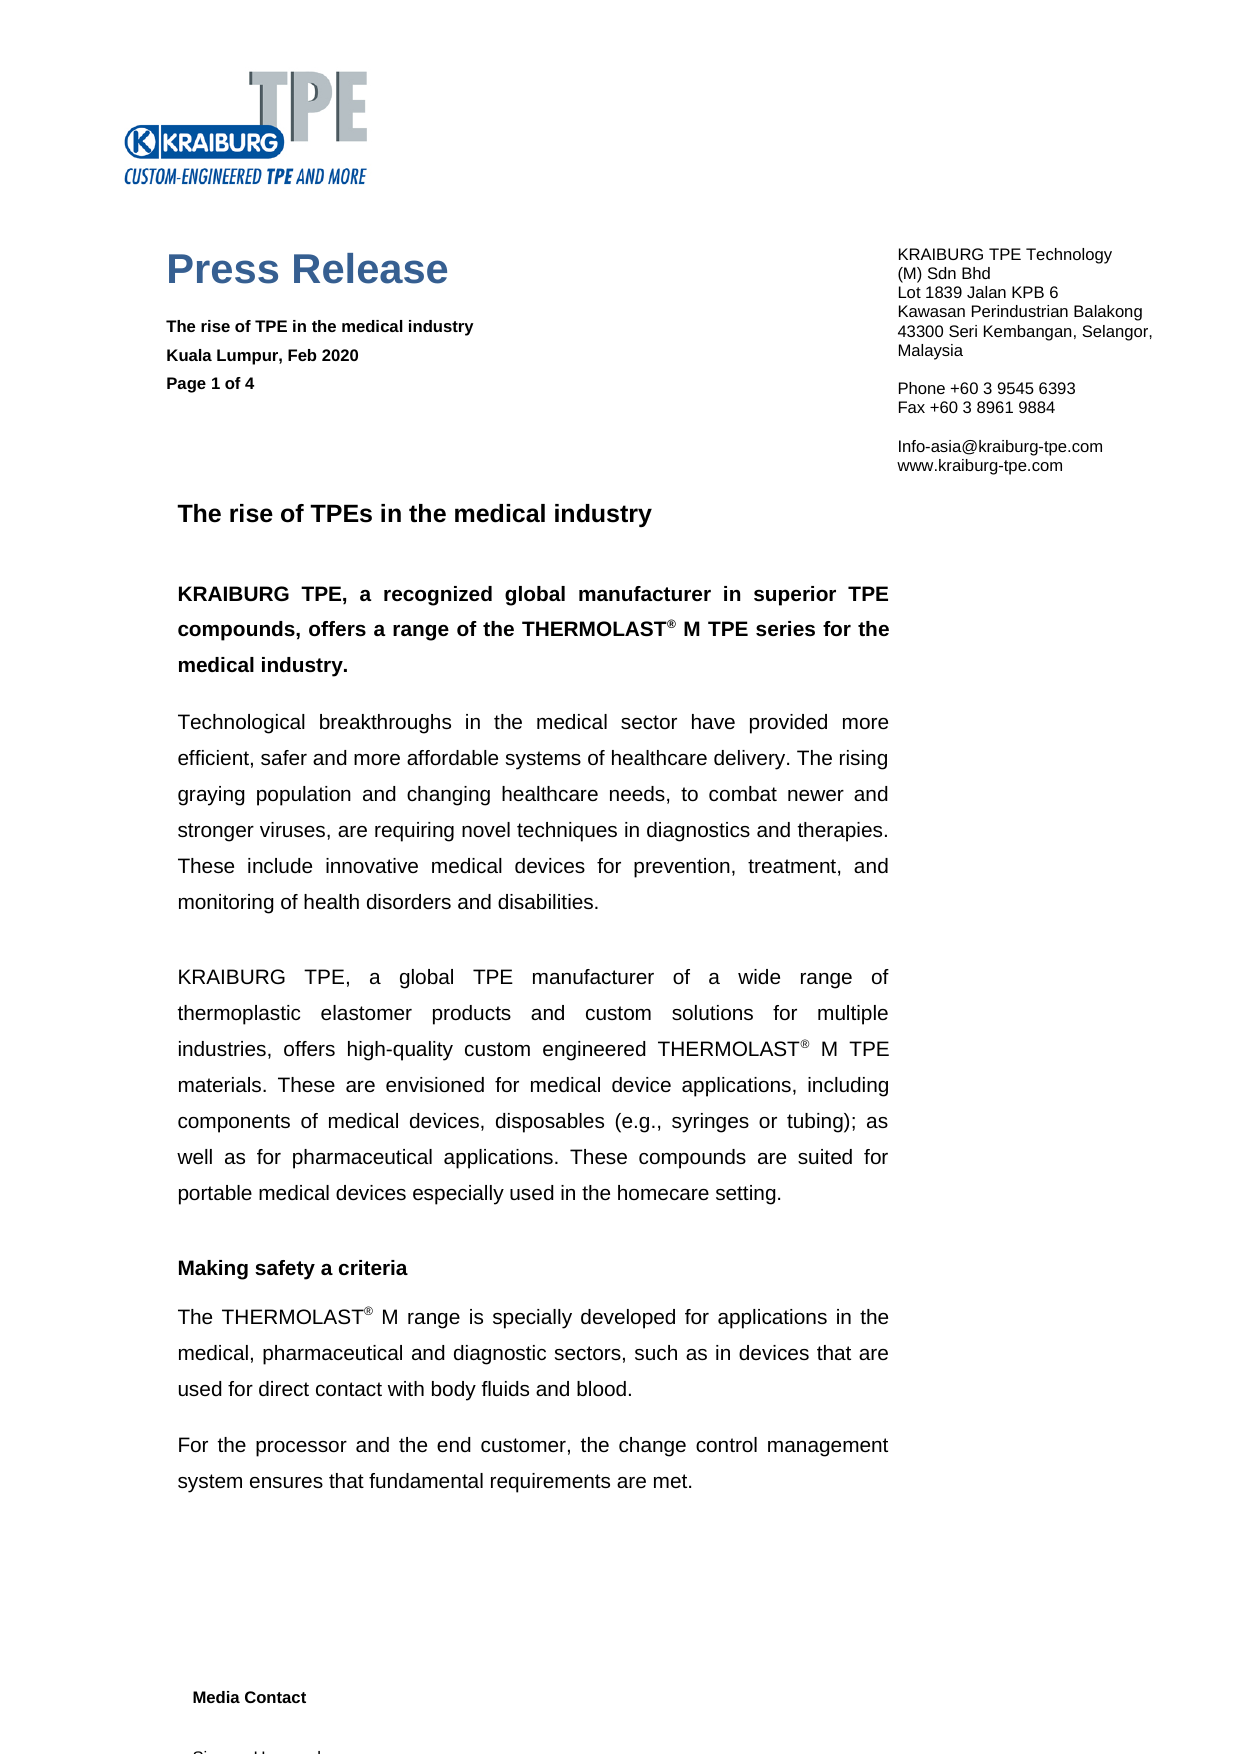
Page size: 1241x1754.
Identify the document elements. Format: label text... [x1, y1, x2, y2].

text The THERMOLAST® M range is specially developed for applications in the medical, pharmaceutical and diagnostic sectors, such as in devices that are used for direct contact with body fluids and blood. [177, 1304, 889, 1400]
text KRAIBURG TPE, a global TPE manufacturer of a wide range of thermoplastic elastomer products and custom solutions for multiple industries, offers high-quality custom engineered THERMOLAST® M TPE materials. These are envisioned for medical device applications, including components of medical devices, disposables (e.g., syringes or tubing); as well as for pharmaceutical applications. These compounds are suited for portable medical devices especially used in the homecare setting. [177, 965, 889, 1205]
picture [112, 55, 379, 200]
text Making safety a criteria [177, 1256, 889, 1280]
text KRAIBURG TPE, a recognized global manufacturer in superior TPE compounds, offers a range of the THERMOLAST® M TPE series for the medical industry. [177, 581, 889, 677]
text Technological breakthroughs in the medical sector have provided more efficient, safer and more affordable systems of healthcare delivery. The rising graying population and changing healthcare needs, to combat newer and stronger viruses, are requiring novel techniques in diagnostics and therapies. These include innovative medical devices for prevention, treatment, and monitoring of health disorders and disabilities. [177, 710, 889, 914]
text For the processor and the end customer, the change control management system ensures that fundamental requirements are met. [177, 1433, 889, 1493]
text The rise of TPEs in the medical industry [177, 499, 889, 527]
